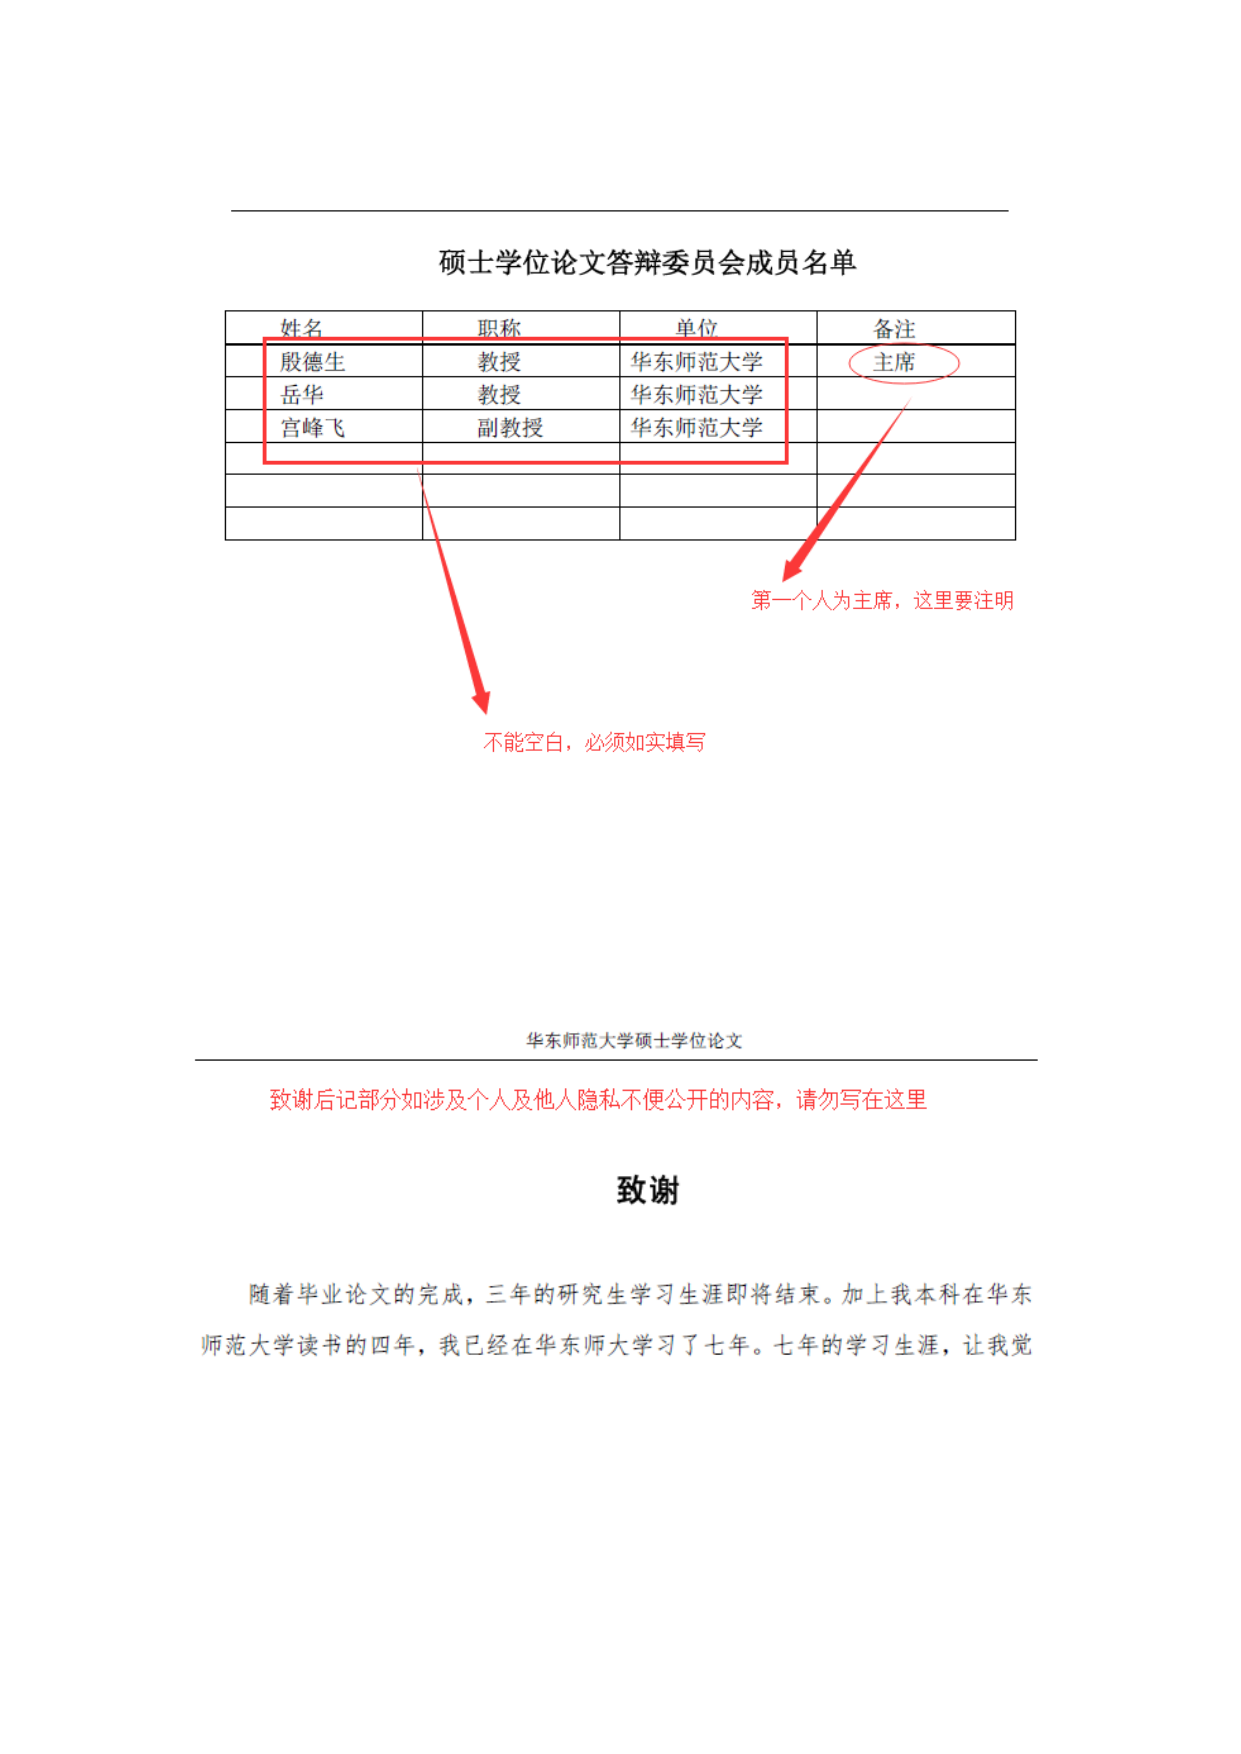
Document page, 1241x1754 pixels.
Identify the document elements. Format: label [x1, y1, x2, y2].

picture [187, 1007, 1053, 1377]
picture [187, 162, 1053, 985]
